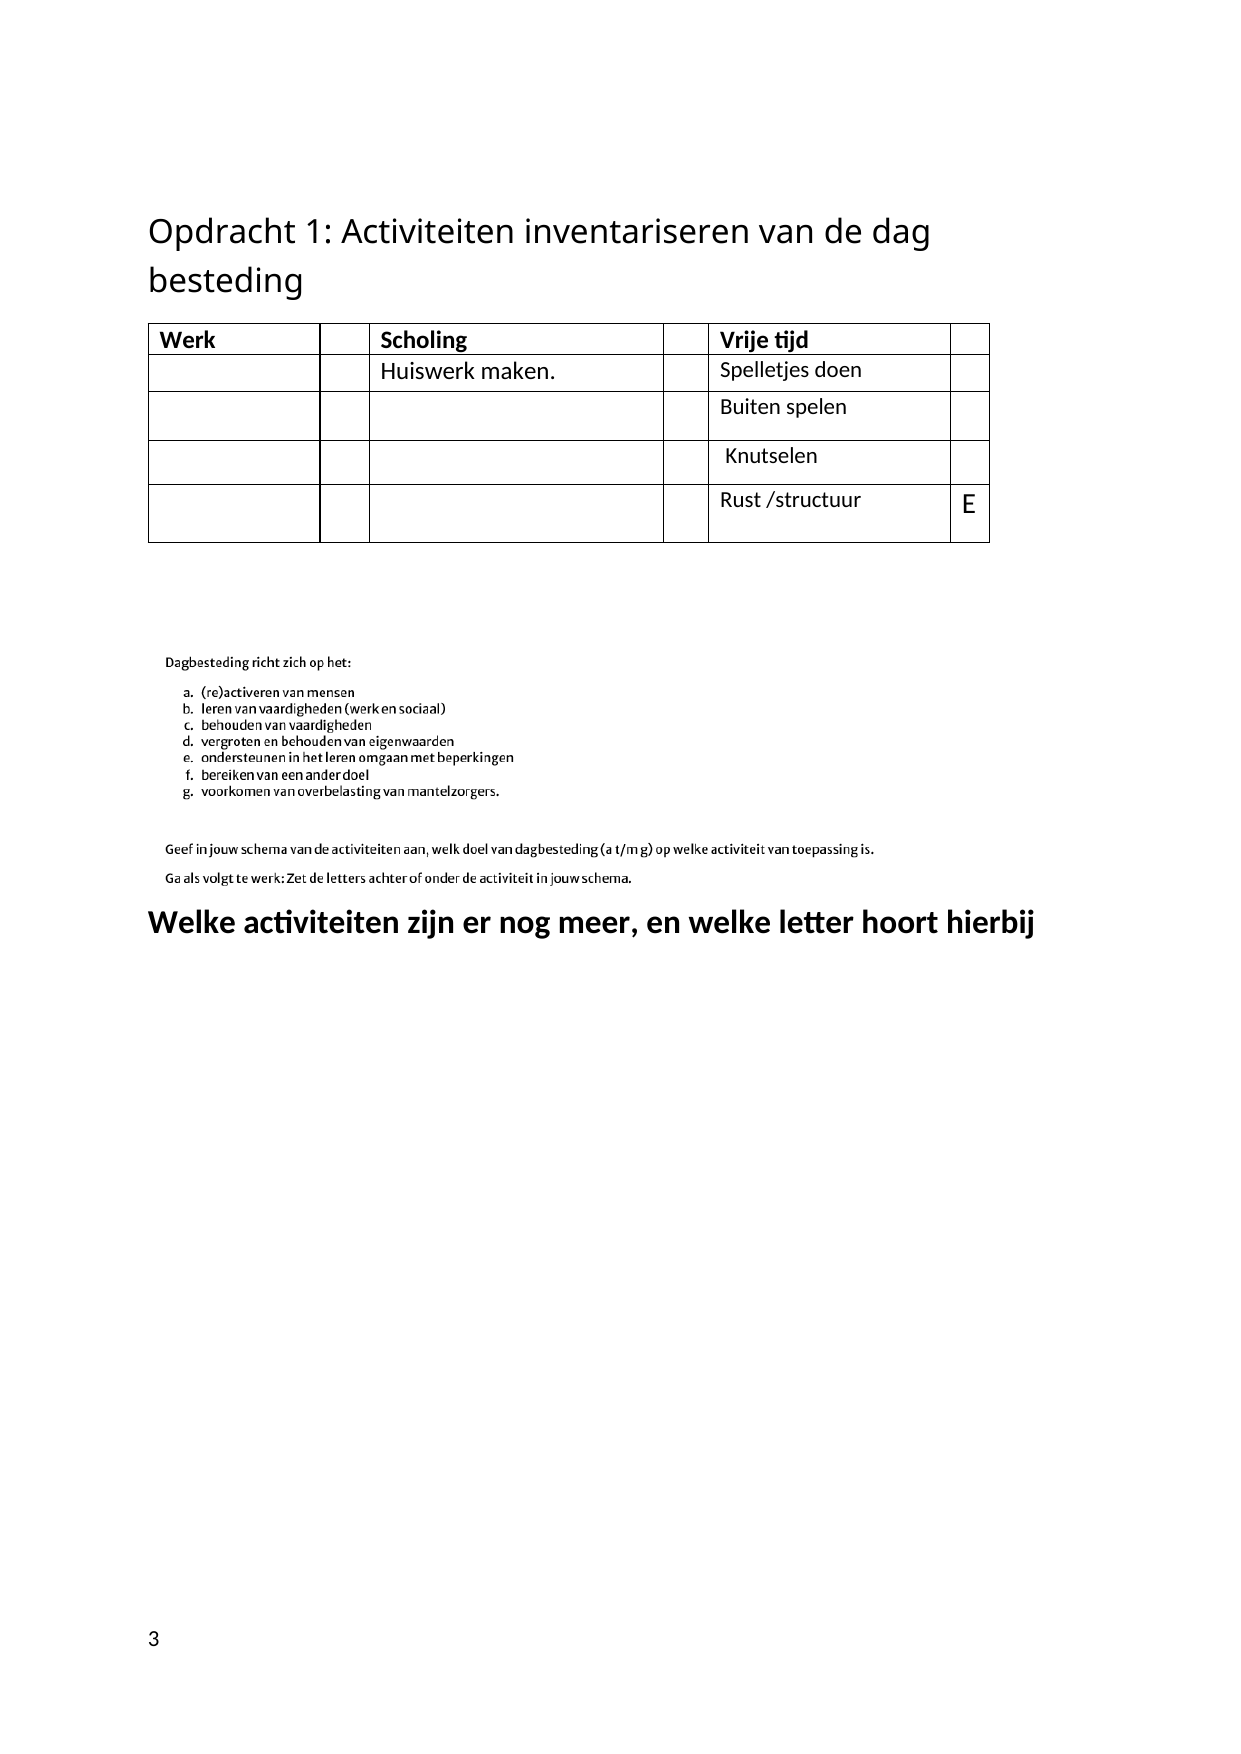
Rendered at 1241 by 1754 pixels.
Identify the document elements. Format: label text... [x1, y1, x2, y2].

table_header [951, 324, 989, 354]
text Welke activiteiten zijn er nog meer, en welke letter hoort hierbij [148, 901, 1093, 942]
table_cell [149, 441, 319, 484]
table_header Werk [149, 324, 319, 354]
table_header [664, 324, 708, 354]
table_cell E [951, 485, 989, 542]
table_cell [951, 355, 989, 391]
text Opdracht 1: Activiteiten inventariseren van de dag besteding [148, 208, 1093, 303]
table_header [321, 324, 369, 354]
table_cell [149, 355, 319, 391]
table_header Scholing [370, 324, 663, 354]
table_cell [951, 441, 989, 484]
table_cell Huiswerk maken. [370, 355, 663, 391]
table_cell Rust /structuur [709, 485, 950, 542]
table_cell [149, 485, 319, 542]
table_cell [664, 485, 708, 542]
table_cell [951, 392, 989, 440]
picture [114, 599, 915, 893]
table_cell [321, 441, 369, 484]
table_cell [321, 355, 369, 391]
table_cell [664, 355, 708, 391]
table_cell [370, 485, 663, 542]
table_cell [370, 392, 663, 440]
table_cell [664, 441, 708, 484]
table_cell Buiten spelen [709, 392, 950, 440]
table_cell [370, 441, 663, 484]
table_cell [321, 392, 369, 440]
table_cell [321, 485, 369, 542]
table_cell Knutselen [709, 441, 950, 484]
table_cell Spelletjes doen [709, 355, 950, 391]
table_cell [149, 392, 319, 440]
table_cell [664, 392, 708, 440]
table_header Vrije tijd [709, 324, 950, 354]
